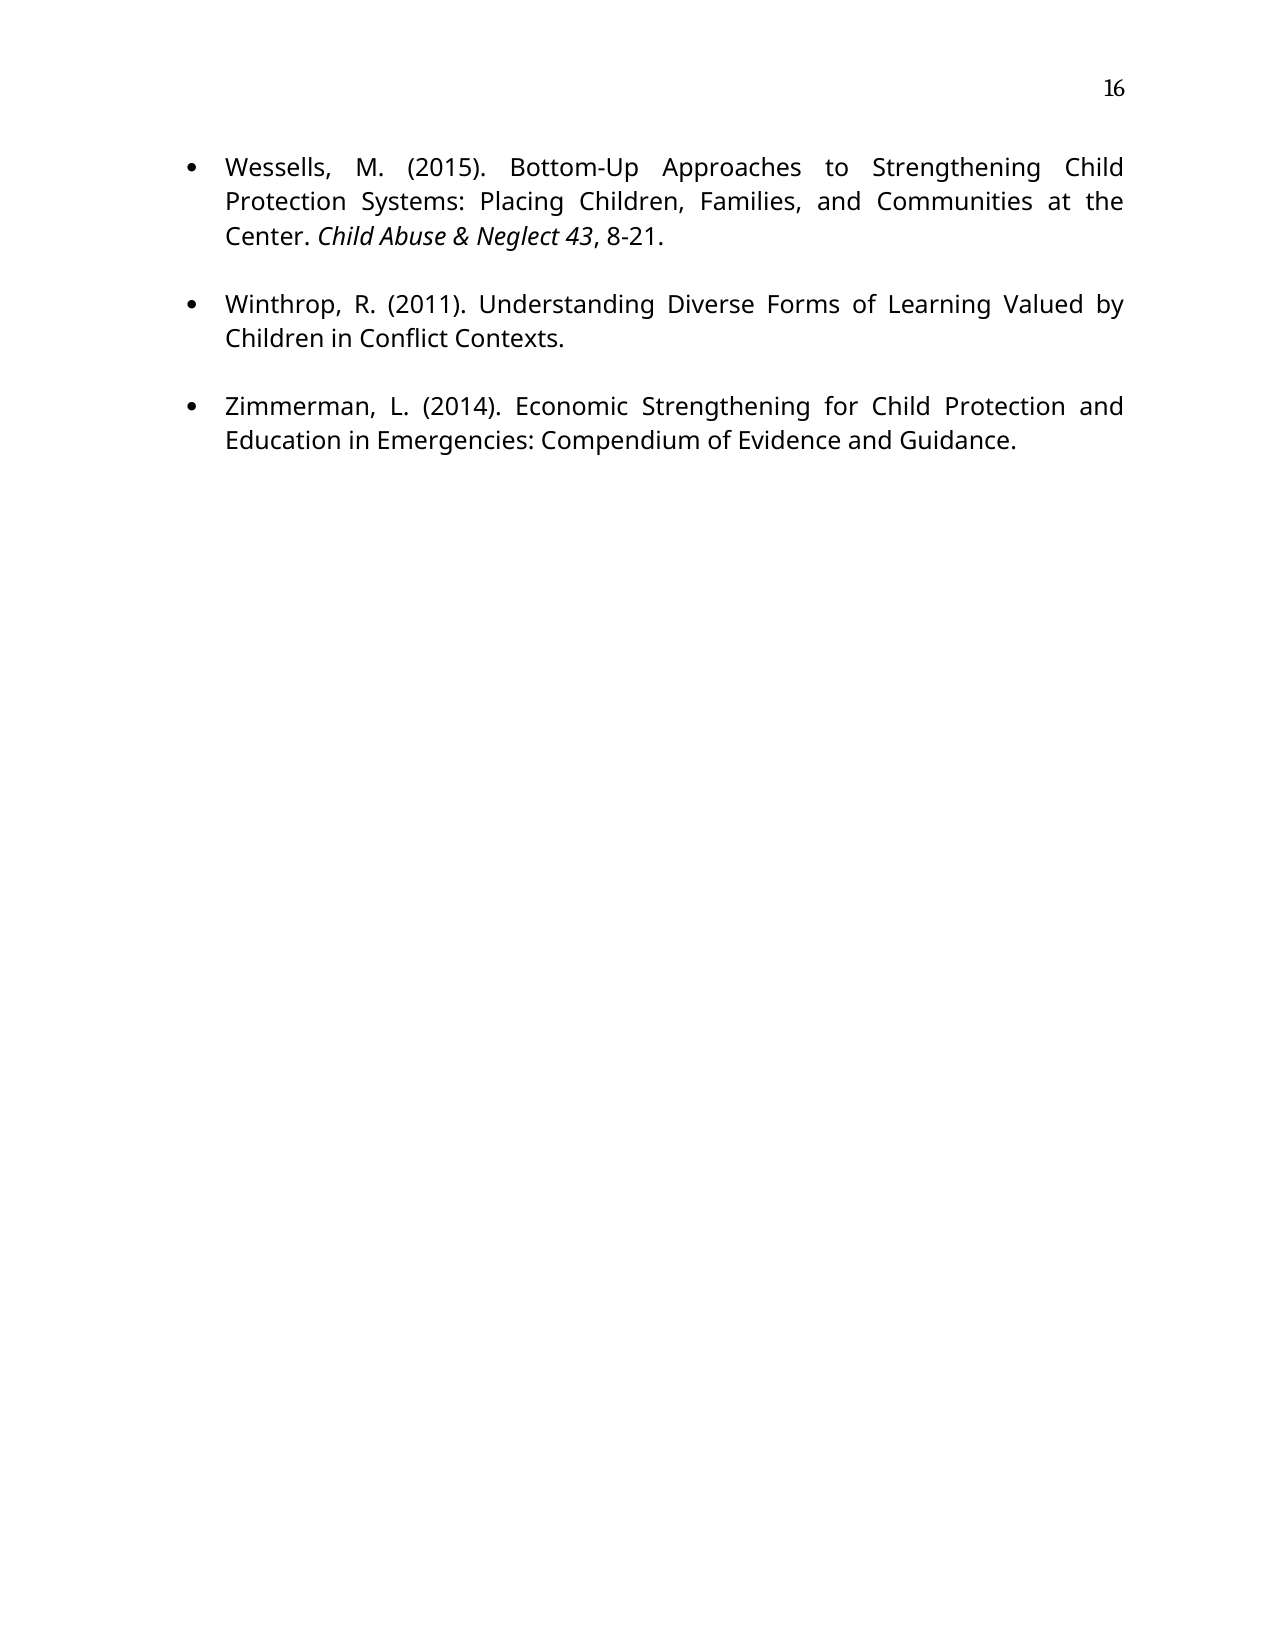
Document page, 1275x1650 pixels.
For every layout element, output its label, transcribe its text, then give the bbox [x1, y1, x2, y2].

list Winthrop, R. (2011). Understanding Diverse Forms of Learning Valued by Children in Conflict Contexts. [187, 286, 1125, 354]
list Wessells, M. (2015). Bottom-Up Approaches to Strengthening Child Protection Systems: Placing Children, Families, and Communities at the Center. Child Abuse & Neglect 43, 8-21. [187, 150, 1125, 252]
list Zimmerman, L. (2014). Economic Strengthening for Child Protection and Education in Emergencies: Compendium of Evidence and Guidance. [187, 388, 1125, 457]
